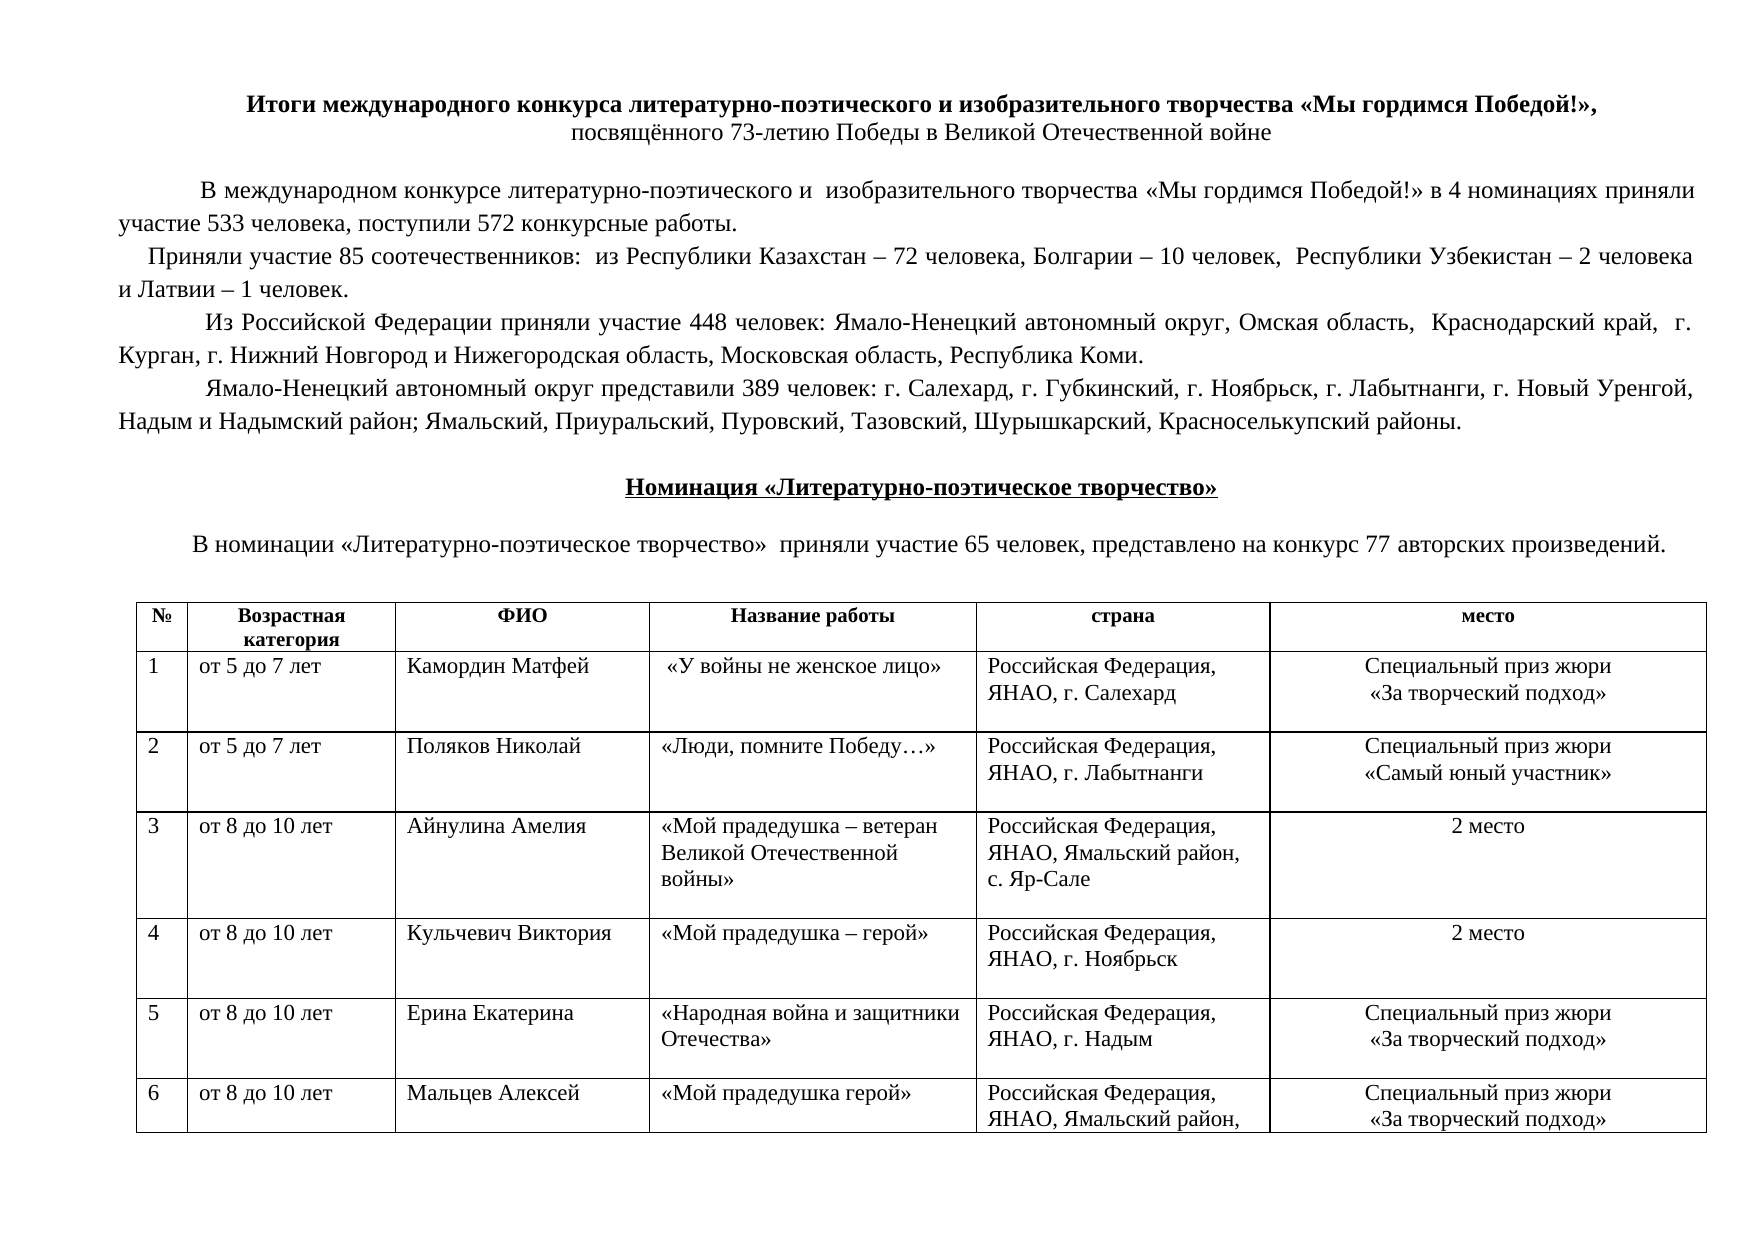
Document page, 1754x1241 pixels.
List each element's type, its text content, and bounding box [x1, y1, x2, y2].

table_cell от 5 до 7 лет [188, 733, 395, 811]
text посвящённого 73-летию Победы в Великой Отечественной войне [148, 117, 1695, 146]
table_cell Поляков Николай [396, 733, 649, 811]
text Номинация «Литературно-поэтическое творчество» [148, 472, 1695, 501]
table_cell Ерина Екатерина [396, 999, 649, 1078]
table_cell 2 место [1271, 813, 1706, 918]
list В международном конкурсе литературно-поэтического и изобразительного творчества «Мы гордимся Победой!» в 4 номинациях приняли участие 533 человека, поступили 572 конкурсные работы. [118, 175, 1695, 237]
table_header ФИО [396, 603, 649, 651]
table_header № [137, 603, 187, 651]
table_cell Кульчевич Виктория [396, 919, 649, 998]
table_cell 3 [137, 813, 187, 918]
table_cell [977, 1079, 1269, 1132]
table_cell «Мой прадедушка – герой» [650, 919, 976, 998]
table_cell Российская Федерация, ЯНАО, Ямальский район, с. Яр-Сале [977, 813, 1269, 918]
text Итоги международного конкурса литературно-поэтического и изобразительного творчества «Мы гордимся Победой!», [148, 89, 1695, 117]
table_cell от 8 до 10 лет [188, 813, 395, 918]
list Приняли участие 85 соотечественников: из Республики Казахстан – 72 человека, Болгарии – 10 человек, Республики Узбекистан – 2 человека и Латвии – 1 человек. [118, 241, 1695, 303]
list Из Российской Федерации приняли участие 448 человек: Ямало-Ненецкий автономный округ, Омская область, Краснодарский край, г. Курган, г. Нижний Новгород и Нижегородская область, Московская область, Республика Коми. [118, 307, 1695, 369]
table_cell 5 [137, 999, 187, 1078]
list Ямало-Ненецкий автономный округ представили 389 человек: г. Салехард, г. Губкинский, г. Ноябрьск, г. Лабытнанги, г. Новый Уренгой, Надым и Надымский район; Ямальский, Приуральский, Пуровский, Тазовский, Шурышкарский, Красноселькупский районы. [118, 373, 1695, 435]
table_cell Специальный приз жюри «Самый юный участник» [1271, 733, 1706, 811]
table_cell от 5 до 7 лет [188, 652, 395, 731]
table_cell 4 [137, 919, 187, 998]
table_cell Специальный приз жюри «За творческий подход» [1271, 999, 1706, 1078]
table_cell от 8 до 10 лет [188, 999, 395, 1078]
table_cell «У войны не женское лицо» [650, 652, 976, 731]
table_cell от 8 до 10 лет [188, 919, 395, 998]
table_cell Специальный приз жюри «За творческий подход» [1271, 652, 1706, 731]
table_header страна [977, 603, 1269, 651]
table_cell Мальцев Алексей [396, 1079, 649, 1132]
table_cell «Народная война и защитники Отечества» [650, 999, 976, 1078]
table_cell 2 [137, 733, 187, 811]
table_cell 1 [137, 652, 187, 731]
table_header Название работы [650, 603, 976, 651]
table_cell Камордин Матфей [396, 652, 649, 731]
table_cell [1271, 1079, 1706, 1132]
table_cell Российская Федерация, ЯНАО, г. Салехард [977, 652, 1269, 731]
table_cell Айнулина Амелия [396, 813, 649, 918]
table_cell «Мой прадедушка – ветеран Великой Отечественной войны» [650, 813, 976, 918]
table_cell 6 [137, 1079, 187, 1132]
table_cell Российская Федерация, ЯНАО, г. Ноябрьск [977, 919, 1269, 998]
table_header место [1271, 603, 1706, 651]
table_cell от 8 до 10 лет [188, 1079, 395, 1132]
text В номинации «Литературно-поэтическое творчество» приняли участие 65 человек, представлено на конкурс 77 авторских произведений. [118, 529, 1695, 558]
table_cell «Люди, помните Победу…» [650, 733, 976, 811]
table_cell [650, 1079, 976, 1132]
table_cell Российская Федерация, ЯНАО, г. Лабытнанги [977, 733, 1269, 811]
table_cell 2 место [1271, 919, 1706, 998]
table_header Возрастная категория [188, 603, 395, 651]
table_cell Российская Федерация, ЯНАО, г. Надым [977, 999, 1269, 1078]
